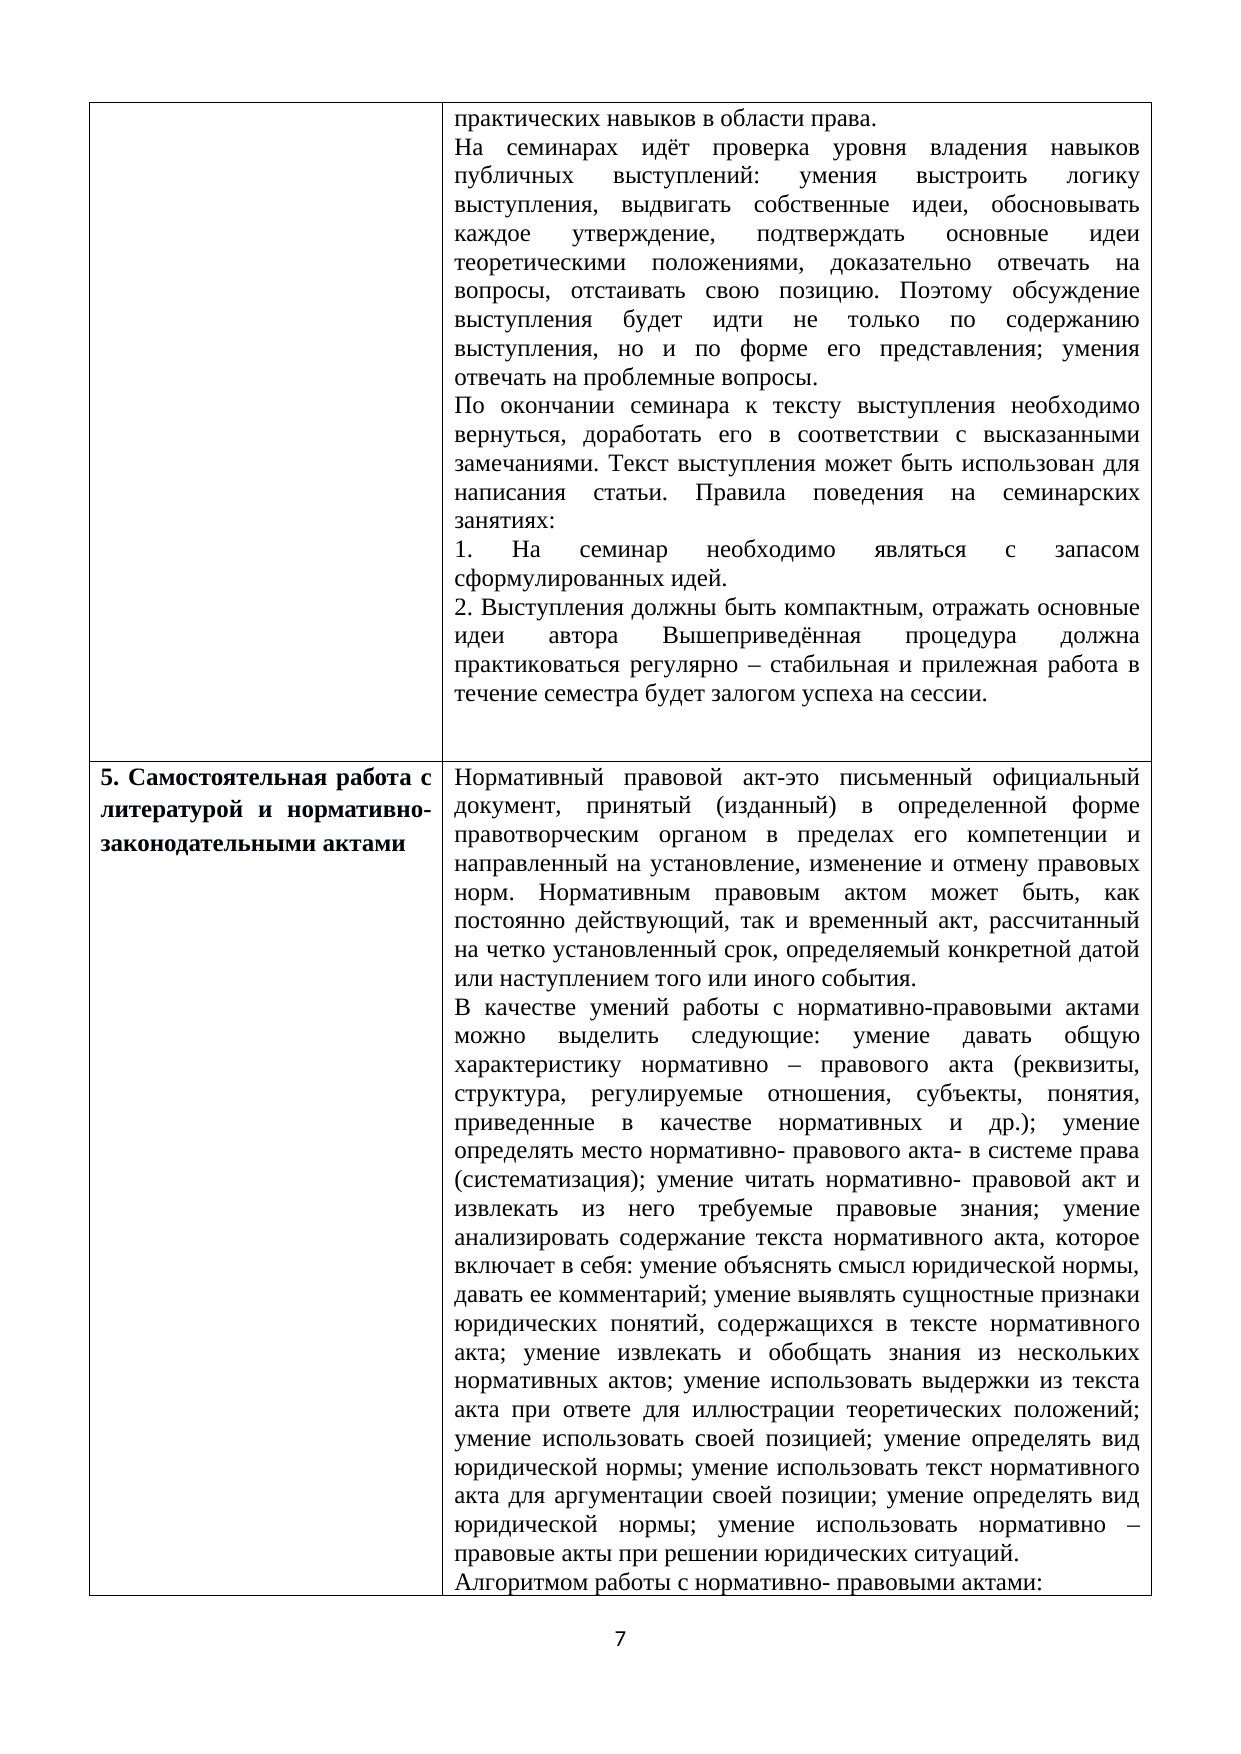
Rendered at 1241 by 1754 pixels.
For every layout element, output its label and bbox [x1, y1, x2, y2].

table_cell [90, 762, 442, 1595]
table_cell [443, 103, 1151, 761]
table_cell [443, 762, 1151, 1595]
table_cell [90, 103, 442, 761]
